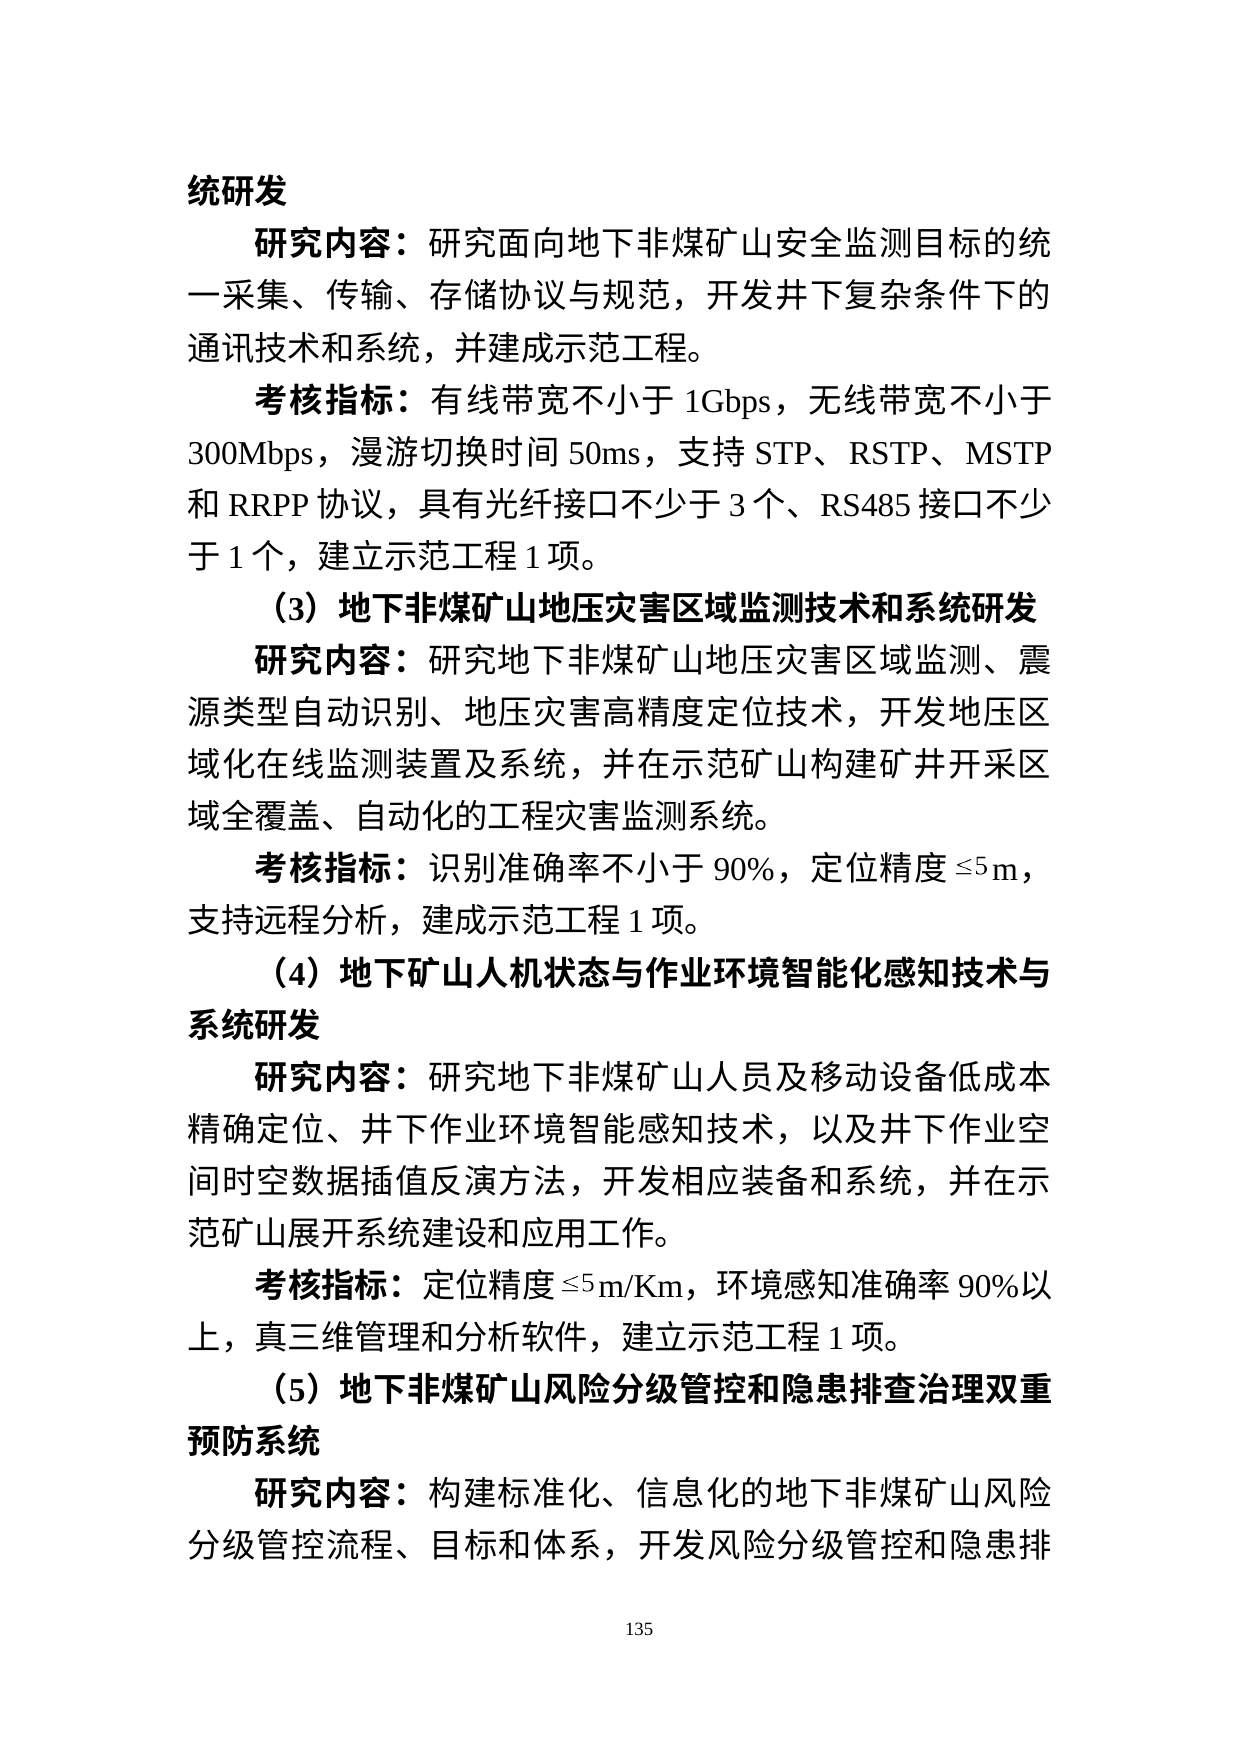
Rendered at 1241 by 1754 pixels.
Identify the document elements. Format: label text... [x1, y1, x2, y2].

text 研究内容：研究地下非煤矿山地压灾害区域监测、震源类型自动识别、地压灾害高精度定位技术，开发地压区域化在线监测装置及系统，并在示范矿山构建矿井开采区域全覆盖、自动化的工程灾害监测系统。 [187, 631, 1053, 839]
text 研究内容：研究地下非煤矿山人员及移动设备低成本精确定位、井下作业环境智能感知技术，以及井下作业空间时空数据插值反演方法，开发相应装备和系统，并在示范矿山展开系统建设和应用工作。 [187, 1047, 1053, 1256]
text 考核指标：识别准确率不小于90%，定位精度m，支持远程分析，建成示范工程1项。 [187, 839, 1053, 943]
text 研究内容：研究面向地下非煤矿山安全监测目标的统一采集、传输、存储协议与规范，开发井下复杂条件下的通讯技术和系统，并建成示范工程。 [187, 214, 1053, 370]
text 考核指标：定位精度m/Km，环境感知准确率90%以上，真三维管理和分析软件，建立示范工程1项。 [187, 1256, 1053, 1360]
text （3）地下非煤矿山地压灾害区域监测技术和系统研发 [187, 579, 1053, 631]
text （4）地下矿山人机状态与作业环境智能化感知技术与系统研发 [187, 943, 1053, 1047]
text （5）地下非煤矿山风险分级管控和隐患排查治理双重预防系统 [187, 1360, 1053, 1464]
text 考核指标：有线带宽不小于1Gbps，无线带宽不小于300Mbps，漫游切换时间50ms，支持STP、RSTP、MSTP和RRPP协议，具有光纤接口不少于3个、RS485接口不少于1个，建立示范工程1项。 [187, 370, 1053, 579]
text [187, 1464, 1053, 1568]
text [187, 162, 1053, 214]
